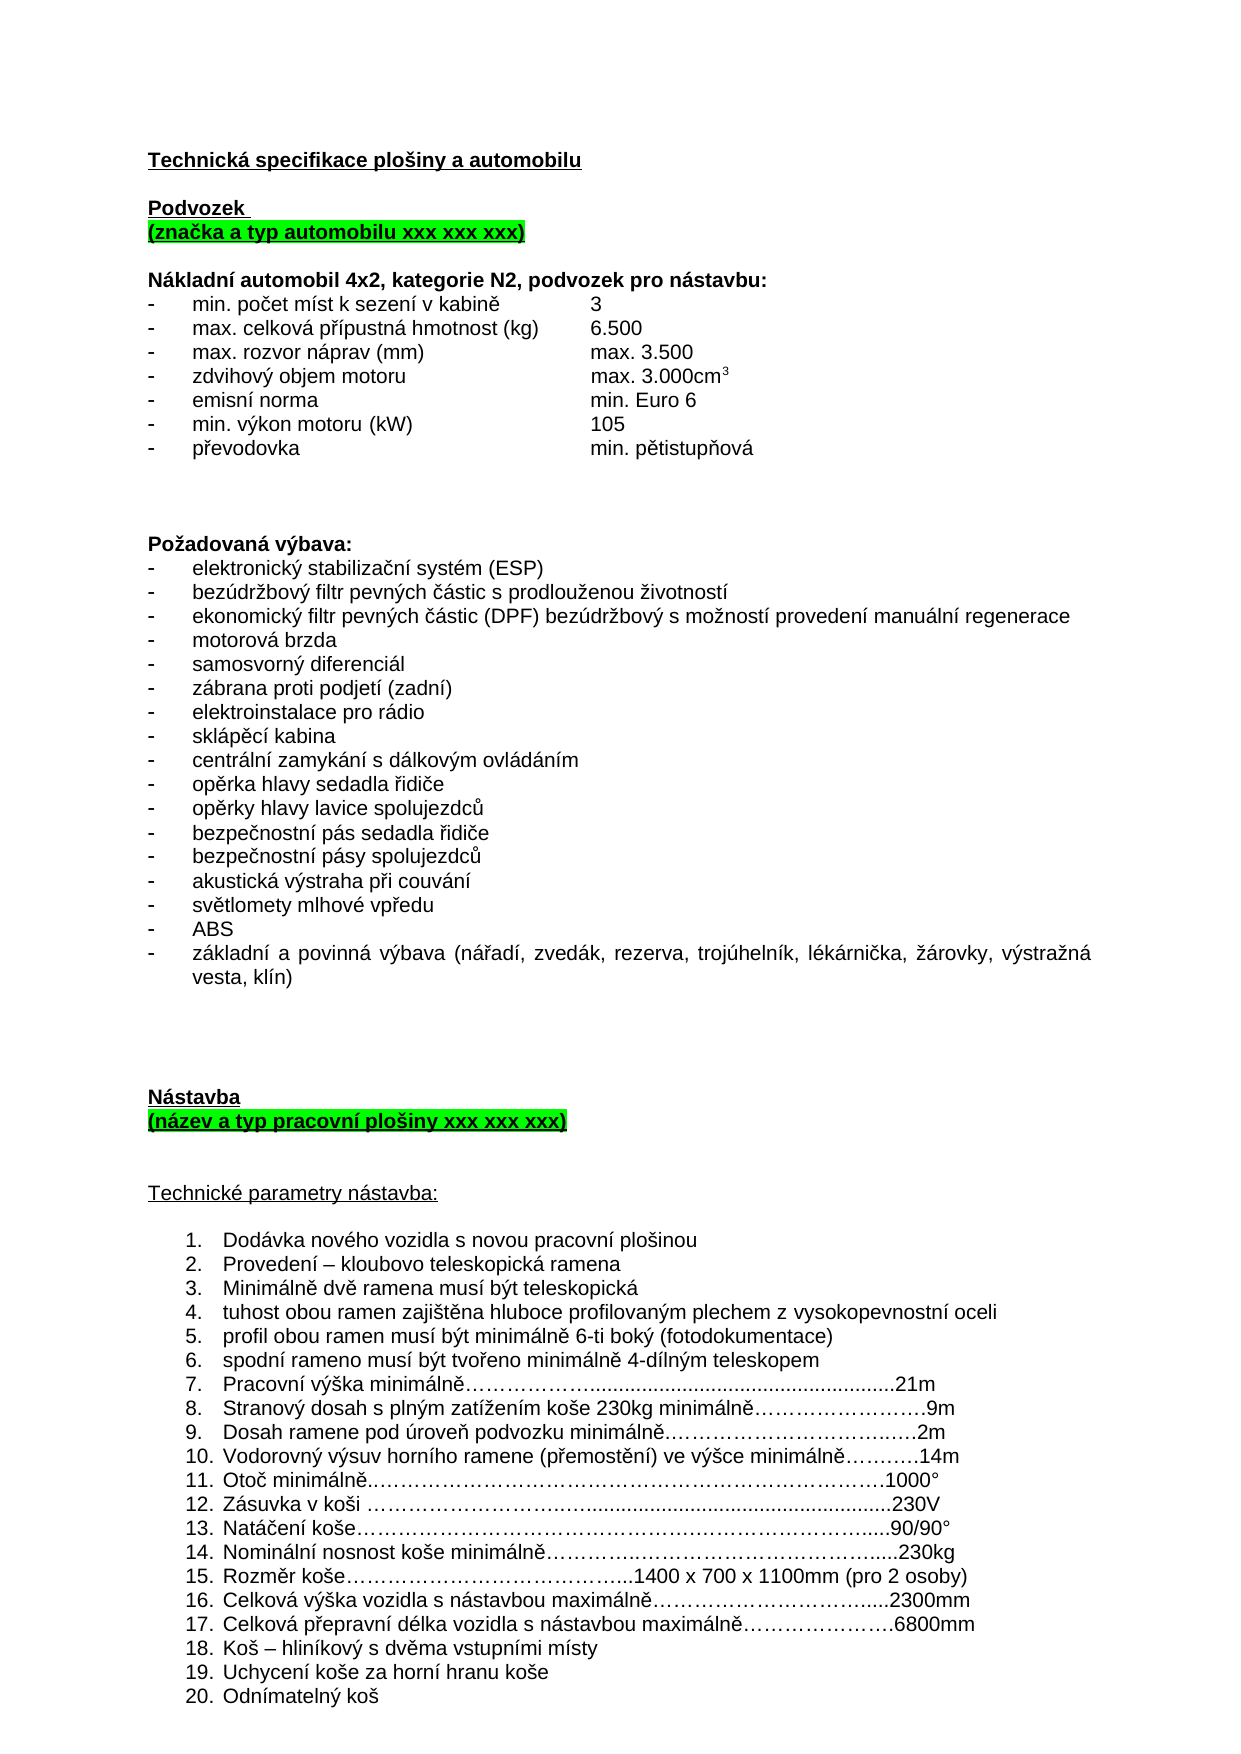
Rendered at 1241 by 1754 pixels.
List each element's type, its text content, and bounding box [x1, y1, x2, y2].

list min. počet míst k sezení v kabině 3 [148, 291, 1093, 315]
list Natáčení koše………………………………………….…………………….....90/90° [185, 1516, 1093, 1540]
list bezúdržbový filtr pevných částic s prodlouženou životností [148, 580, 1093, 604]
text Podvozek [148, 196, 1093, 219]
text Technické parametry nástavba: [148, 1180, 1093, 1204]
list elektroinstalace pro rádio [148, 700, 1093, 724]
list Vodorovný výsuv horního ramene (přemostění) ve výšce minimálně…….….14m [185, 1444, 1093, 1468]
list Stranový dosah s plným zatížením koše 230kg minimálně…………………….9m [185, 1396, 1093, 1420]
list min. výkon motoru (kW) 105 [148, 412, 1093, 436]
list tuhost obou ramen zajištěna hluboce profilovaným plechem z vysokopevnostní oceli [185, 1300, 1093, 1324]
list max. celková přípustná hmotnost (kg) 6.500 [148, 315, 1093, 339]
list Koš – hliníkový s dvěma vstupními místy [185, 1636, 1093, 1659]
list Rozměr koše…………………………………...1400 x 700 x 1100mm (pro 2 osoby) [185, 1564, 1093, 1588]
list převodovka min. pětistupňová [148, 436, 1093, 460]
text Technická specifikace plošiny a automobilu [148, 148, 1093, 172]
list Pracovní výška minimálně……………….....................................................21m [185, 1372, 1093, 1396]
list akustická výstraha při couvání [148, 868, 1093, 892]
list Minimálně dvě ramena musí být teleskopická [185, 1276, 1093, 1300]
list Celková přepravní délka vozidla s nástavbou maximálně………………….6800mm [185, 1612, 1093, 1636]
list Nominální nosnost koše minimálně…………..…………………………….....230kg [185, 1540, 1093, 1564]
list sklápěcí kabina [148, 724, 1093, 748]
list emisní norma min. Euro 6 [148, 388, 1093, 412]
list bezpečnostní pásy spolujezdců [148, 844, 1093, 868]
list zábrana proti podjetí (zadní) [148, 676, 1093, 700]
text Požadovaná výbava: [148, 532, 1093, 556]
list ABS [148, 917, 1093, 941]
list motorová brzda [148, 628, 1093, 652]
text Nákladní automobil 4x2, kategorie N2, podvozek pro nástavbu: [148, 267, 1093, 291]
list opěrka hlavy sedadla řidiče [148, 772, 1093, 796]
list ekonomický filtr pevných částic (DPF) bezúdržbový s možností provedení manuální regenerace [148, 604, 1093, 628]
list elektronický stabilizační systém (ESP) [148, 556, 1093, 580]
list Zásuvka v koši ………………………..….....................................................230V [185, 1492, 1093, 1516]
list spodní rameno musí být tvořeno minimálně 4-dílným teleskopem [185, 1348, 1093, 1372]
list bezpečnostní pás sedadla řidiče [148, 820, 1093, 844]
list Dodávka nového vozidla s novou pracovní plošinou [185, 1228, 1093, 1252]
list samosvorný diferenciál [148, 652, 1093, 676]
list světlomety mlhové vpředu [148, 892, 1093, 917]
list Uchycení koše za horní hranu koše [185, 1659, 1093, 1683]
list základní a povinná výbava (nářadí, zvedák, rezerva, trojúhelník, lékárnička, žárovky, výstražná vesta, klín) [148, 941, 1093, 989]
list Odnímatelný koš [185, 1683, 1093, 1707]
list profil obou ramen musí být minimálně 6-ti boký (fotodokumentace) [185, 1324, 1093, 1348]
text (značka a typ automobilu xxx xxx xxx) [148, 219, 1093, 243]
list max. rozvor náprav (mm) max. 3.500 [148, 339, 1093, 363]
list Otoč minimálně..……………………………………………………………….1000° [185, 1468, 1093, 1492]
list Provedení – kloubovo teleskopická ramena [185, 1252, 1093, 1276]
list Dosah ramene pod úroveň podvozku minimálně.…………………………..….2m [185, 1420, 1093, 1444]
text Nástavba [148, 1084, 1093, 1108]
list centrální zamykání s dálkovým ovládáním [148, 748, 1093, 772]
list Celková výška vozidla s nástavbou maximálně………………………….....2300mm [185, 1588, 1093, 1612]
list zdvihový objem motoru max. 3.000cm3 [148, 363, 1093, 388]
text (název a typ pracovní plošiny xxx xxx xxx) [148, 1108, 1093, 1132]
list opěrky hlavy lavice spolujezdců [148, 796, 1093, 820]
